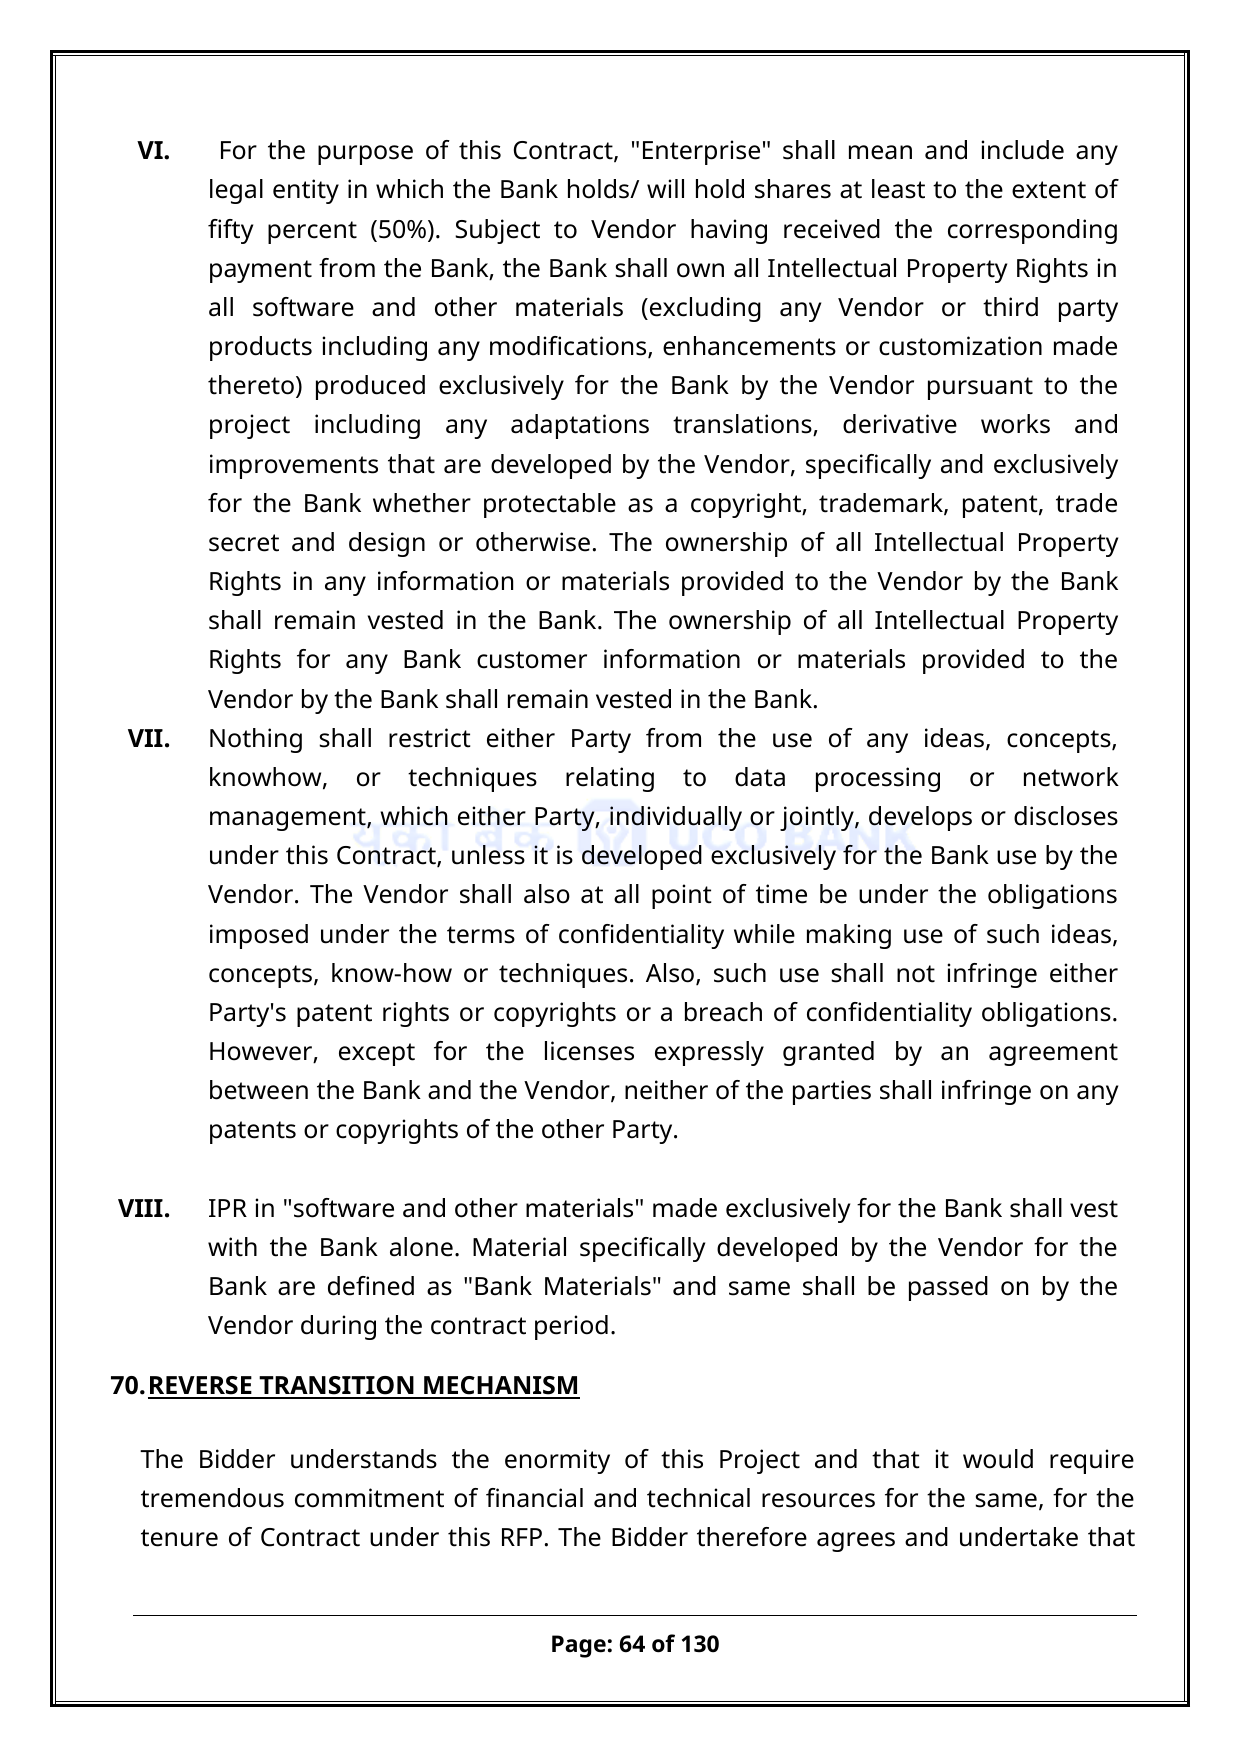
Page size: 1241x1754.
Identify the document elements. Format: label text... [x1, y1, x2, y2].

subtitle REVERSE TRANSITION MECHANISM [110, 1368, 1137, 1402]
list For the purpose of this Contract, "Enterprise" shall mean and include any legal entity in which the Bank holds/ will hold shares at least to the extent of fifty percent (50%). Subject to Vendor having received the corresponding payment from the Bank, the Bank shall own all Intellectual Property Rights in all software and other materials (excluding any Vendor or third party products including any modifications, enhancements or customization made thereto) produced exclusively for the Bank by the Vendor pursuant to the project including any adaptations translations, derivative works and improvements that are developed by the Vendor, specifically and exclusively for the Bank whether protectable as a copyright, trademark, patent, trade secret and design or otherwise. The ownership of all Intellectual Property Rights in any information or materials provided to the Vendor by the Bank shall remain vested in the Bank. The ownership of all Intellectual Property Rights for any Bank customer information or materials provided to the Vendor by the Bank shall remain vested in the Bank. [170, 133, 1120, 715]
list IPR in "software and other materials" made exclusively for the Bank shall vest with the Bank alone. Material specifically developed by the Vendor for the Bank are defined as "Bank Materials" and same shall be passed on by the Vendor during the contract period. [170, 1191, 1120, 1342]
list Nothing shall restrict either Party from the use of any ideas, concepts, knowhow, or techniques relating to data processing or network management, which either Party, individually or jointly, develops or discloses under this Contract, unless it is developed exclusively for the Bank use by the Vendor. The Vendor shall also at all point of time be under the obligations imposed under the terms of confidentiality while making use of such ideas, concepts, know-how or techniques. Also, such use shall not infringe either Party's patent rights or copyrights or a breach of confidentiality obligations. However, except for the licenses expressly granted by an agreement between the Bank and the Vendor, neither of the parties shall infringe on any patents or copyrights of the other Party. [170, 721, 1120, 1146]
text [140, 1441, 1137, 1554]
